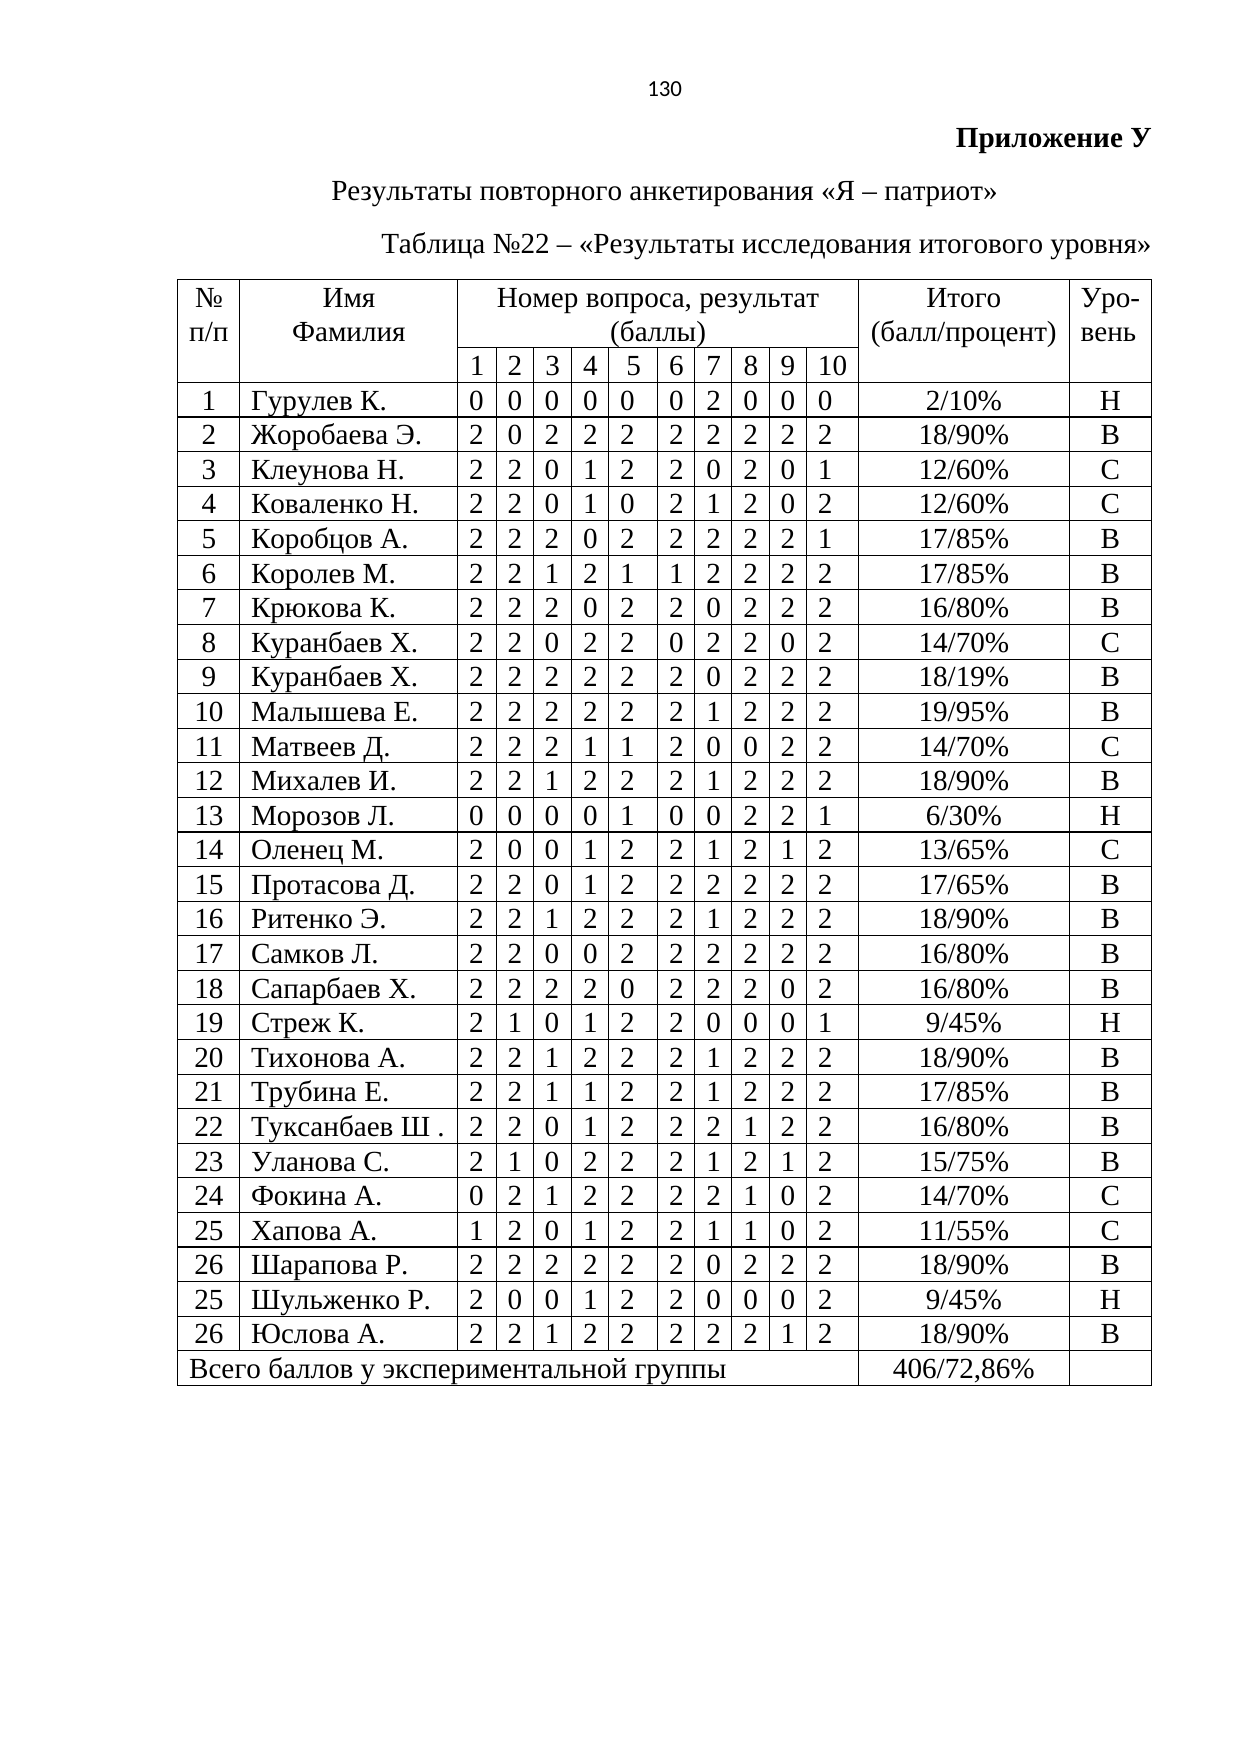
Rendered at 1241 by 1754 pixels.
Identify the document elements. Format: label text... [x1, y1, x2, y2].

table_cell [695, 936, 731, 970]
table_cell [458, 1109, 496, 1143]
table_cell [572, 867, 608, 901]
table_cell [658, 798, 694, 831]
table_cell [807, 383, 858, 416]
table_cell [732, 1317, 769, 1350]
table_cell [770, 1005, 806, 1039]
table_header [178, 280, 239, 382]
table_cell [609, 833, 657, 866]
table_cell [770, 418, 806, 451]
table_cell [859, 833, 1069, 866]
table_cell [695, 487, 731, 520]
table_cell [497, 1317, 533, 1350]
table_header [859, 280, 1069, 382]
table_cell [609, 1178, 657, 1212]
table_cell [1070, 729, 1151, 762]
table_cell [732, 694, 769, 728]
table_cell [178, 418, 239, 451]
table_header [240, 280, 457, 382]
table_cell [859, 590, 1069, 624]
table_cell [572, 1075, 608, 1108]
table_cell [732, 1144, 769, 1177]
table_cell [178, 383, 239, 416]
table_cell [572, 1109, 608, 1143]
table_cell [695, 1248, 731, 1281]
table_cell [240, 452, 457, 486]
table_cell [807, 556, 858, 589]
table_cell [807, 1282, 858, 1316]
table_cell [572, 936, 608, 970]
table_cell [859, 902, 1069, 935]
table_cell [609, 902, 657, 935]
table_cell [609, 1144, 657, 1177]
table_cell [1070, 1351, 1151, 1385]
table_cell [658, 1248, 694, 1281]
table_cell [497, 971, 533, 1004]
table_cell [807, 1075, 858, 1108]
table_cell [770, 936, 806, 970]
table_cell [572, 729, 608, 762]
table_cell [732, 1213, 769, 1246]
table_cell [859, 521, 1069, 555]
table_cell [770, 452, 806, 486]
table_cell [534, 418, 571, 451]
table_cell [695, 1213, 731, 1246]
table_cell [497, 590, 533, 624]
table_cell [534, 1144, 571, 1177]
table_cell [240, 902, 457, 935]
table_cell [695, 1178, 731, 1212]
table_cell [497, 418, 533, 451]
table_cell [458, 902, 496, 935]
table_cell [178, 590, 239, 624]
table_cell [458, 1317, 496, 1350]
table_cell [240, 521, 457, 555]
text Результаты повторного анкетирования «Я – патриот» [177, 173, 1152, 207]
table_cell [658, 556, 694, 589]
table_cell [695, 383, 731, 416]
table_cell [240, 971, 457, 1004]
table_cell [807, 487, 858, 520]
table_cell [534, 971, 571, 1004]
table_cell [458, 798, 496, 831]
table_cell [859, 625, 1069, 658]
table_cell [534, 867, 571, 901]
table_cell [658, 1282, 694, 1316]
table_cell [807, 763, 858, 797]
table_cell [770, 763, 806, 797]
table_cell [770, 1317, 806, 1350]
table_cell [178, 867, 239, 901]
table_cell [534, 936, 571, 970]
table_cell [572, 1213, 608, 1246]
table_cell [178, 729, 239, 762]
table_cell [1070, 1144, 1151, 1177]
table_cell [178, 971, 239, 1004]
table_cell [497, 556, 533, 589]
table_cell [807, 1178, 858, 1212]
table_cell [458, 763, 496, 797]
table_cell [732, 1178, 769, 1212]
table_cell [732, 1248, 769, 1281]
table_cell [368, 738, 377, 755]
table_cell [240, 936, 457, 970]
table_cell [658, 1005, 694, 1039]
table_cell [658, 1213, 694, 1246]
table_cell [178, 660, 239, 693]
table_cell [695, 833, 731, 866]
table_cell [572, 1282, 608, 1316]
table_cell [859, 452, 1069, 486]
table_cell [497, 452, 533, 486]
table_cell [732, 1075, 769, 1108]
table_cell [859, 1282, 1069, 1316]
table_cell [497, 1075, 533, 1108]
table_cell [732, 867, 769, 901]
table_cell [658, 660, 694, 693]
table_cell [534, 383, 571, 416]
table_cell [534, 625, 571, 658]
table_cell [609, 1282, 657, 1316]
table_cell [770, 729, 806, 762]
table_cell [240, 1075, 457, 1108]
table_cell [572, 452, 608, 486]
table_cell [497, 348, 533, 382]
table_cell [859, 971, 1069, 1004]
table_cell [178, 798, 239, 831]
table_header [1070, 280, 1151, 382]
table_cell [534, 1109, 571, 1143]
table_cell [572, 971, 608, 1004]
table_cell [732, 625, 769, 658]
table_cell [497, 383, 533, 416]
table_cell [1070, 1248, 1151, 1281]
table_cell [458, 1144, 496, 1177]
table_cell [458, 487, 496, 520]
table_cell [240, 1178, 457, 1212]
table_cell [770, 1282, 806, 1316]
text Таблица №22 – «Результаты исследования итогового уровня» [177, 226, 1152, 260]
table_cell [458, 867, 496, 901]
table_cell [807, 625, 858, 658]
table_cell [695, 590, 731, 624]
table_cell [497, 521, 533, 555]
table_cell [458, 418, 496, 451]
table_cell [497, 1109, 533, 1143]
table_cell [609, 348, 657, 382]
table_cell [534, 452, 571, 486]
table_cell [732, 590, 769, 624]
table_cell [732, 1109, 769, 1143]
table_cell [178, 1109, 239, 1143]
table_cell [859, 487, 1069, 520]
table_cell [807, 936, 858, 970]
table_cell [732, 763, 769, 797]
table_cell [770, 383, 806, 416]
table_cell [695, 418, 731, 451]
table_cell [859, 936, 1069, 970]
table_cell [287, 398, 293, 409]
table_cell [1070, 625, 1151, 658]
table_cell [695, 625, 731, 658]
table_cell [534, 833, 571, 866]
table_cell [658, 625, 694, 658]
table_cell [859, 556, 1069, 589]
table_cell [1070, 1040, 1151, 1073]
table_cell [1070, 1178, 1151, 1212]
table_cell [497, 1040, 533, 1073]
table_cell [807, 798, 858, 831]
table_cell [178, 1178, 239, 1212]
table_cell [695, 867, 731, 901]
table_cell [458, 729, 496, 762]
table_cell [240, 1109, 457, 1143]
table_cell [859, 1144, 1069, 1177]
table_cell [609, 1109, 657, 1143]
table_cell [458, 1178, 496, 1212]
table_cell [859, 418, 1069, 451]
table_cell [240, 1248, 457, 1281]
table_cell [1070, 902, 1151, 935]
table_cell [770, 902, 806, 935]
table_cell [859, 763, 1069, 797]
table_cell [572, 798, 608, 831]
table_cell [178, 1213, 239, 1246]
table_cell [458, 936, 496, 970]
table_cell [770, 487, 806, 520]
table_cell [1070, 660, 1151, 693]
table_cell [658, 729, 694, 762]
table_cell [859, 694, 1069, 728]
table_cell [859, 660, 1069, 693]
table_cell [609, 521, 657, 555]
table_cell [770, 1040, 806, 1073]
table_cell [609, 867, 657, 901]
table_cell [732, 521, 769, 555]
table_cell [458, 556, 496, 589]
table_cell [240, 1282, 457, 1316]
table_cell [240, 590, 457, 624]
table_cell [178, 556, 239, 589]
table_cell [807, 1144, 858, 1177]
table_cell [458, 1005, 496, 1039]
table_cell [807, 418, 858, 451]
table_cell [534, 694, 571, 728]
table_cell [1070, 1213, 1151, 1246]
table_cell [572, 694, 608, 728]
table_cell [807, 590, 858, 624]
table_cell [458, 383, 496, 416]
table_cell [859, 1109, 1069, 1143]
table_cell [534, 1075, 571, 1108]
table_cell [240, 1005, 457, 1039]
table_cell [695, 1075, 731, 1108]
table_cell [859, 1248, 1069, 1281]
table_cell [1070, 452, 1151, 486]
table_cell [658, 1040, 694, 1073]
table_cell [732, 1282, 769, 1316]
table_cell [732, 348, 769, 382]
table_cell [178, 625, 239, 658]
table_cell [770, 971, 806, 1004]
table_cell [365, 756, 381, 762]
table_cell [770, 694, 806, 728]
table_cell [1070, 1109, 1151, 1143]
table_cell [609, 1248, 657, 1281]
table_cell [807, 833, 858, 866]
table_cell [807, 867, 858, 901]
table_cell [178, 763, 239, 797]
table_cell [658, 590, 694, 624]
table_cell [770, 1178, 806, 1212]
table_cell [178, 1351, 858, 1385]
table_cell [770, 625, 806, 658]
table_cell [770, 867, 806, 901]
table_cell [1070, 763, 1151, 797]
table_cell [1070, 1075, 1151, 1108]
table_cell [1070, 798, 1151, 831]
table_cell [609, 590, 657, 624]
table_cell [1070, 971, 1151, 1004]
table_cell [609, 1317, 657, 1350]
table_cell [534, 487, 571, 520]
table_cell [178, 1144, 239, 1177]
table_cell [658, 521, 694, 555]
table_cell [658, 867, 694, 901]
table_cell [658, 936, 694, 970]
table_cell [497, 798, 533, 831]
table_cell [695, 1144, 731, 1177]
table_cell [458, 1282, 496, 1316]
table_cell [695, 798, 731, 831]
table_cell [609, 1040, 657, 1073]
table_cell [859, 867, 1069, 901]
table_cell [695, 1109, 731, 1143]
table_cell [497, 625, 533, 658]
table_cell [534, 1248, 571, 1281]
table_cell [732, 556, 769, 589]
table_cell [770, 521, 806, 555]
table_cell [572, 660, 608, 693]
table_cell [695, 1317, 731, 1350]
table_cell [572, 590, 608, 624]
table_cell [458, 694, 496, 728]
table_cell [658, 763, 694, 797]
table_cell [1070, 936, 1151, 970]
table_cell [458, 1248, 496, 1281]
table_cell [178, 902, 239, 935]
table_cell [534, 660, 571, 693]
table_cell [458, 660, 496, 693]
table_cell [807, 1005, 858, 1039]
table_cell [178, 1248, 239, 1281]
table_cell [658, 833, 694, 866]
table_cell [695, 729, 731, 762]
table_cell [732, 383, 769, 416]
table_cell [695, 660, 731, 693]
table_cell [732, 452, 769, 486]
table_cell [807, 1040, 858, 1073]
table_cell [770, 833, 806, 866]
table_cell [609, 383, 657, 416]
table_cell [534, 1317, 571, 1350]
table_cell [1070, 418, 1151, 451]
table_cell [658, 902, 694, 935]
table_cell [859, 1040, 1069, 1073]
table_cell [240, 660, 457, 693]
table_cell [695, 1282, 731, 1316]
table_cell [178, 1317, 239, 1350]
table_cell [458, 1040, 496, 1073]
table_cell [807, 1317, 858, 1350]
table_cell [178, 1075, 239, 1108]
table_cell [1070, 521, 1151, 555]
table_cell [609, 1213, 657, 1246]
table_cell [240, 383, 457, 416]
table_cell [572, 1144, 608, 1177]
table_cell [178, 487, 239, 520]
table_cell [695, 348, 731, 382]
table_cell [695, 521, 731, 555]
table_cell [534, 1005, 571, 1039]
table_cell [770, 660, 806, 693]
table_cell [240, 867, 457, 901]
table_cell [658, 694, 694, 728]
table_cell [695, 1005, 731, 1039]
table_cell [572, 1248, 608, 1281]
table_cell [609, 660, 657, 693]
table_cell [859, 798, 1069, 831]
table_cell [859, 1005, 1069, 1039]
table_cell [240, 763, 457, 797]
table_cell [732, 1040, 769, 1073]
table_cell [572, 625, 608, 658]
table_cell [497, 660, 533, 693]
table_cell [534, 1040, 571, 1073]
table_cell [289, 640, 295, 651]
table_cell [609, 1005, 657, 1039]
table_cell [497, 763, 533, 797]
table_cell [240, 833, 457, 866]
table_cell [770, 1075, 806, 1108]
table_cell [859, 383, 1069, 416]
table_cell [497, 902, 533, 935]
text Приложение У [177, 121, 1152, 154]
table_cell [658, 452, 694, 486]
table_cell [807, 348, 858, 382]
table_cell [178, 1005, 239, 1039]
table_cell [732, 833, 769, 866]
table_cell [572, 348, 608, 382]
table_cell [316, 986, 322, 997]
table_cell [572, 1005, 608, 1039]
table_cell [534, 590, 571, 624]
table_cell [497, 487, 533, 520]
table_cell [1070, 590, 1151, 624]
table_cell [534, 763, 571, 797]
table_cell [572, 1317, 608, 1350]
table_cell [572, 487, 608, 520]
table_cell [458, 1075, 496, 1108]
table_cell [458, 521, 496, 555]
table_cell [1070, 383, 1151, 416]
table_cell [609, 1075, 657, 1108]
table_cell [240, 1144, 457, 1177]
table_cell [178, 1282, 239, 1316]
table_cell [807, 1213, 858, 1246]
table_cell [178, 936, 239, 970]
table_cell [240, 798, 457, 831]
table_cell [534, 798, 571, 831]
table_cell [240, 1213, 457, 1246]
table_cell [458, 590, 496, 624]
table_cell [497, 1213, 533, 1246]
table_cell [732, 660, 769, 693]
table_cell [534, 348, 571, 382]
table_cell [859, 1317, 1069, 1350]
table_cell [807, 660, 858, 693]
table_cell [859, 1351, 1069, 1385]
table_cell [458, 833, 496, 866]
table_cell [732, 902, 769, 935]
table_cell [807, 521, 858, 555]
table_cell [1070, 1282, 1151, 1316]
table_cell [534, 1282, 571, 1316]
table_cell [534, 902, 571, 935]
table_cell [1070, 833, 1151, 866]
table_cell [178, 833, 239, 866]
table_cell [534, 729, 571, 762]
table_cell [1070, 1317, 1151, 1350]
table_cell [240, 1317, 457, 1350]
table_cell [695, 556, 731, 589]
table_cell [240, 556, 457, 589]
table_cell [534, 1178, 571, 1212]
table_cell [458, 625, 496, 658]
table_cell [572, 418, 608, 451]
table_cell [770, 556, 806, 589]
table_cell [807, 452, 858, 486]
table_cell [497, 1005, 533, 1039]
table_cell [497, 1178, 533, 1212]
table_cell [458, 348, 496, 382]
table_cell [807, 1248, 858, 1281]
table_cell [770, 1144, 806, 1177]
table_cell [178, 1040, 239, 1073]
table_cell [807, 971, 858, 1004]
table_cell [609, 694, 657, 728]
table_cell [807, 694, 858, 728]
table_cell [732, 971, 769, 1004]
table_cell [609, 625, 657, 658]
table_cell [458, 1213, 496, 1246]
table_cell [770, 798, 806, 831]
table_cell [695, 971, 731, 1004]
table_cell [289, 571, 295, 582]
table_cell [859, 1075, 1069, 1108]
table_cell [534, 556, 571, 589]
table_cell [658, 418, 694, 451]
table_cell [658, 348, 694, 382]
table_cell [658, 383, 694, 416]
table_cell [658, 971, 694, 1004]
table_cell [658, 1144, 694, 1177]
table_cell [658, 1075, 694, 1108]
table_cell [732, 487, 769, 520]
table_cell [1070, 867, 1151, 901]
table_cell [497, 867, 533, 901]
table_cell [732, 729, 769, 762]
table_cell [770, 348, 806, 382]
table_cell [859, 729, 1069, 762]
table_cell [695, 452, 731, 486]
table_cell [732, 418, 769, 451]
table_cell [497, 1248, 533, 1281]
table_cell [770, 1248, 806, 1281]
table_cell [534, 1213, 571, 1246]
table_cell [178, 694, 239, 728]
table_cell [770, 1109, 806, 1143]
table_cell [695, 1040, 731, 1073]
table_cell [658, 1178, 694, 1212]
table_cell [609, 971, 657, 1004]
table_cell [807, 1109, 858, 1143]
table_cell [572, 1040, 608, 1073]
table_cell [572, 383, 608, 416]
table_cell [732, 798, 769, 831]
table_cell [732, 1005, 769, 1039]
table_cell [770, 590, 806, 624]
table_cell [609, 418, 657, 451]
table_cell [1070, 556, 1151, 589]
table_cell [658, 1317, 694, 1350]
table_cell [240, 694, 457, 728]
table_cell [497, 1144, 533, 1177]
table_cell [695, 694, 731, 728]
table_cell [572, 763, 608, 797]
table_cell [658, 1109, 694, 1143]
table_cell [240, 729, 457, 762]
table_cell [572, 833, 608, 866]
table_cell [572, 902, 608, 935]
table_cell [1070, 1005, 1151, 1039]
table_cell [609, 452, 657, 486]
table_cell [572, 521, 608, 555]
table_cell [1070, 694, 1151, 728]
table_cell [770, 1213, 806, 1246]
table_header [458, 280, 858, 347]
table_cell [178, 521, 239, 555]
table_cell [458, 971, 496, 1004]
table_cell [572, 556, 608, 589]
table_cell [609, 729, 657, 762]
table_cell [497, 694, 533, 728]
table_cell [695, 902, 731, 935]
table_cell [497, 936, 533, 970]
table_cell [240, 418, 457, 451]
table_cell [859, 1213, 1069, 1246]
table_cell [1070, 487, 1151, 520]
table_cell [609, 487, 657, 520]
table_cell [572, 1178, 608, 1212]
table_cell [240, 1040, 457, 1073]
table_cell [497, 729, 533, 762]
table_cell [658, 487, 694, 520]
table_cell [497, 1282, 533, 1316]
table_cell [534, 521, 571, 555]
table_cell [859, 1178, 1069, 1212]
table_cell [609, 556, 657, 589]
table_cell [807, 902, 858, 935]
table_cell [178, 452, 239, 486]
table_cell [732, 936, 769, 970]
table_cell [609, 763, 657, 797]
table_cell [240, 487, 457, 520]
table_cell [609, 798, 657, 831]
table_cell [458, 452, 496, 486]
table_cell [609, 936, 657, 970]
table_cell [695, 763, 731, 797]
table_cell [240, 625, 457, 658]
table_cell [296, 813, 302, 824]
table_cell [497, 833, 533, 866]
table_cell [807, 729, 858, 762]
